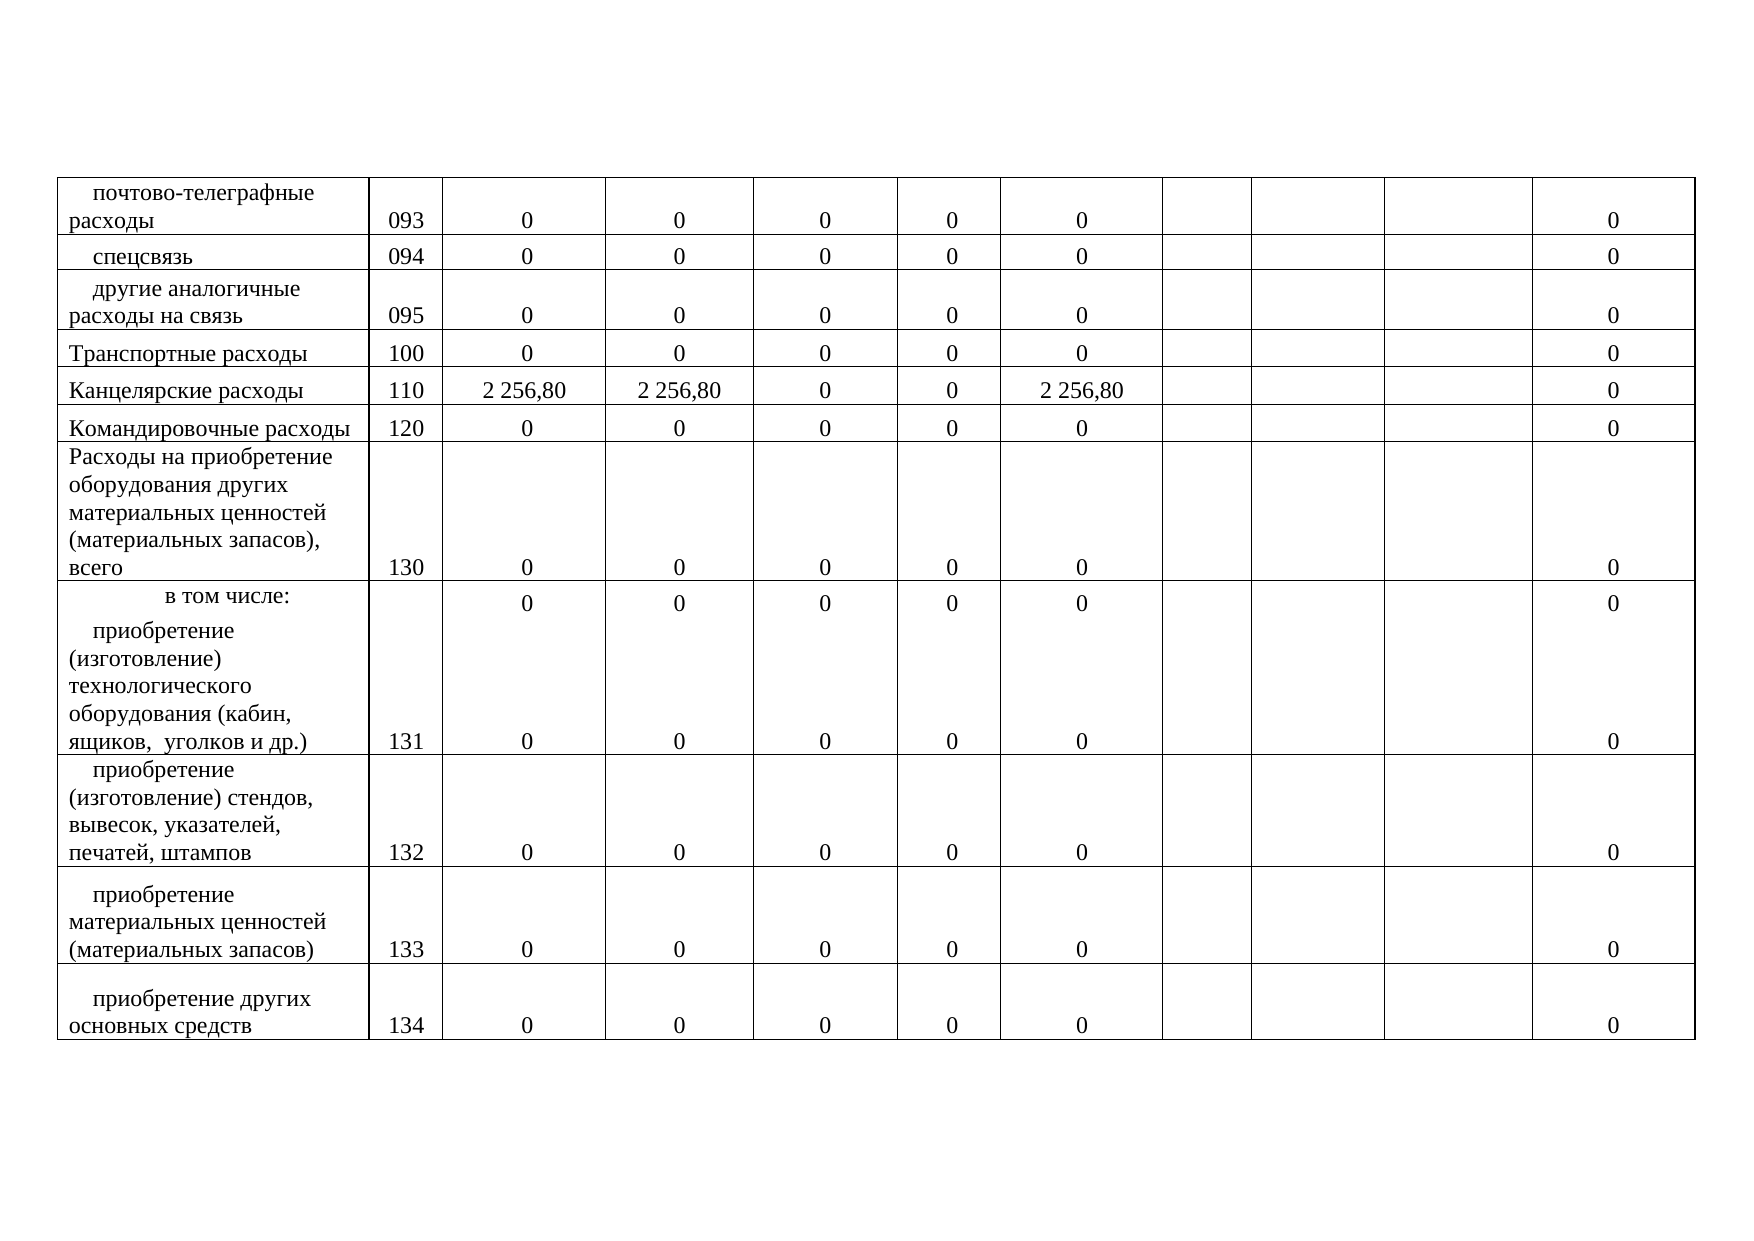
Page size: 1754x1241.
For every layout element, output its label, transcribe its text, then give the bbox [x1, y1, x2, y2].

table_cell 0 [1533, 367, 1694, 404]
table_cell [1163, 367, 1251, 404]
table_cell [1385, 330, 1532, 366]
table_cell 0 [1001, 442, 1162, 580]
table_cell [1163, 235, 1251, 269]
table_cell 0 [898, 616, 1000, 754]
table_cell спецсвязь [58, 235, 368, 269]
table_cell [1163, 178, 1251, 233]
table_cell 0 [1533, 964, 1694, 1039]
table_cell [1385, 581, 1532, 616]
table_cell [1252, 581, 1384, 616]
table_cell [1163, 442, 1251, 580]
table_cell 0 [898, 330, 1000, 366]
table_cell [1252, 964, 1384, 1039]
table_cell 0 [606, 270, 753, 329]
table_cell [1163, 405, 1251, 441]
table_cell приобретение материальных ценностей (материальных запасов) [58, 867, 368, 963]
table_cell 0 [754, 367, 897, 404]
table_cell [1163, 270, 1251, 329]
table_cell 0 [1533, 442, 1694, 580]
table_cell 0 [443, 964, 605, 1039]
table_cell 0 [754, 581, 897, 616]
table_cell 0 [898, 178, 1000, 233]
table_cell [1252, 367, 1384, 404]
table_cell 0 [754, 330, 897, 366]
table_cell 0 [443, 270, 605, 329]
table_cell другие аналогичные расходы на связь [58, 270, 368, 329]
table_cell 120 [370, 405, 442, 441]
table_cell 0 [443, 442, 605, 580]
table_cell 0 [443, 178, 605, 233]
table_cell 0 [898, 581, 1000, 616]
table_cell 2 256,80 [606, 367, 753, 404]
table_cell [1385, 755, 1532, 866]
table_cell 0 [1001, 581, 1162, 616]
table_cell 0 [606, 442, 753, 580]
table_cell [1252, 616, 1384, 754]
table_cell 0 [1001, 964, 1162, 1039]
table_cell 0 [1533, 235, 1694, 269]
table_cell 0 [443, 616, 605, 754]
table_cell Расходы на приобретение оборудования других материальных ценностей (материальных запасов), всего [58, 442, 368, 580]
table_cell [1252, 178, 1384, 233]
table_cell 0 [1533, 178, 1694, 233]
table_cell 0 [443, 581, 605, 616]
table_cell 0 [443, 405, 605, 441]
table_cell [1385, 235, 1532, 269]
table_cell [1385, 867, 1532, 963]
table_cell 0 [1533, 270, 1694, 329]
table_cell 0 [606, 616, 753, 754]
table_cell 0 [606, 755, 753, 866]
table_cell [1385, 964, 1532, 1039]
table_cell 0 [606, 964, 753, 1039]
table_cell [1385, 270, 1532, 329]
table_cell 0 [754, 442, 897, 580]
table_cell 0 [606, 405, 753, 441]
table_cell [1252, 755, 1384, 866]
table_cell 0 [898, 367, 1000, 404]
table_cell 0 [443, 867, 605, 963]
table_cell 130 [370, 442, 442, 580]
table_cell [1163, 330, 1251, 366]
table_cell [1163, 616, 1251, 754]
table_cell 0 [754, 405, 897, 441]
table_cell Командировочные расходы [58, 405, 368, 441]
table_cell 0 [1001, 405, 1162, 441]
table_cell 0 [1533, 616, 1694, 754]
table_cell 0 [1001, 270, 1162, 329]
table_cell 0 [754, 616, 897, 754]
table_cell [1252, 405, 1384, 441]
table_cell [1252, 867, 1384, 963]
table_cell [1163, 867, 1251, 963]
table_cell [1252, 442, 1384, 580]
table_cell [1163, 964, 1251, 1039]
table_cell приобретение (изготовление) стендов, вывесок, указателей, печатей, штампов [58, 755, 368, 866]
table_cell 0 [606, 867, 753, 963]
table_cell 095 [370, 270, 442, 329]
table_cell [1385, 442, 1532, 580]
table_cell [1385, 616, 1532, 754]
table_cell 0 [1533, 330, 1694, 366]
table_cell [1252, 235, 1384, 269]
table_cell 0 [1001, 330, 1162, 366]
table_cell [1163, 755, 1251, 866]
table_cell 0 [754, 964, 897, 1039]
table_cell 132 [370, 755, 442, 866]
table_cell 0 [1533, 405, 1694, 441]
table_cell Транспортные расходы [58, 330, 368, 366]
table_cell 0 [1001, 178, 1162, 233]
table_cell 0 [443, 235, 605, 269]
table_cell [1252, 330, 1384, 366]
table_cell 0 [898, 235, 1000, 269]
table_cell 2 256,80 [443, 367, 605, 404]
table_cell 0 [898, 442, 1000, 580]
table_cell в том числе: [58, 581, 368, 616]
table_cell 0 [754, 235, 897, 269]
table_cell 0 [606, 330, 753, 366]
table_cell 2 256,80 [1001, 367, 1162, 404]
table_cell 110 [370, 367, 442, 404]
table_cell 0 [1001, 616, 1162, 754]
table_cell 100 [370, 330, 442, 366]
table_cell 094 [370, 235, 442, 269]
table_cell 134 [370, 964, 442, 1039]
table_cell 093 [370, 178, 442, 233]
table_cell 0 [606, 178, 753, 233]
table_cell Канцелярские расходы [58, 367, 368, 404]
table_cell приобретение (изготовление) технологического оборудования (кабин, ящиков, уголков и др.) [58, 616, 368, 754]
table_cell 0 [898, 755, 1000, 866]
table_cell 0 [443, 755, 605, 866]
table_cell [1252, 270, 1384, 329]
table_cell [1385, 178, 1532, 233]
table_cell 0 [754, 755, 897, 866]
table_cell 0 [898, 964, 1000, 1039]
table_cell 131 [370, 616, 442, 754]
table_cell 0 [1001, 867, 1162, 963]
table_cell 0 [754, 178, 897, 233]
table_cell [1385, 367, 1532, 404]
table_cell 0 [1533, 581, 1694, 616]
table_cell [1385, 405, 1532, 441]
table_cell 0 [606, 581, 753, 616]
table_cell 0 [1001, 235, 1162, 269]
table_cell 0 [898, 867, 1000, 963]
table_cell 0 [898, 405, 1000, 441]
table_cell 133 [370, 867, 442, 963]
table_cell 0 [443, 330, 605, 366]
table_cell 0 [1001, 755, 1162, 866]
table_cell почтово-телеграфные расходы [58, 178, 368, 233]
table_cell приобретение других основных средств [58, 964, 368, 1039]
table_cell 0 [1533, 867, 1694, 963]
table_cell 0 [1533, 755, 1694, 866]
table_cell 0 [898, 270, 1000, 329]
table_cell 0 [754, 270, 897, 329]
table_cell [1163, 581, 1251, 616]
table_cell [370, 581, 442, 616]
table_cell 0 [606, 235, 753, 269]
table_cell 0 [754, 867, 897, 963]
